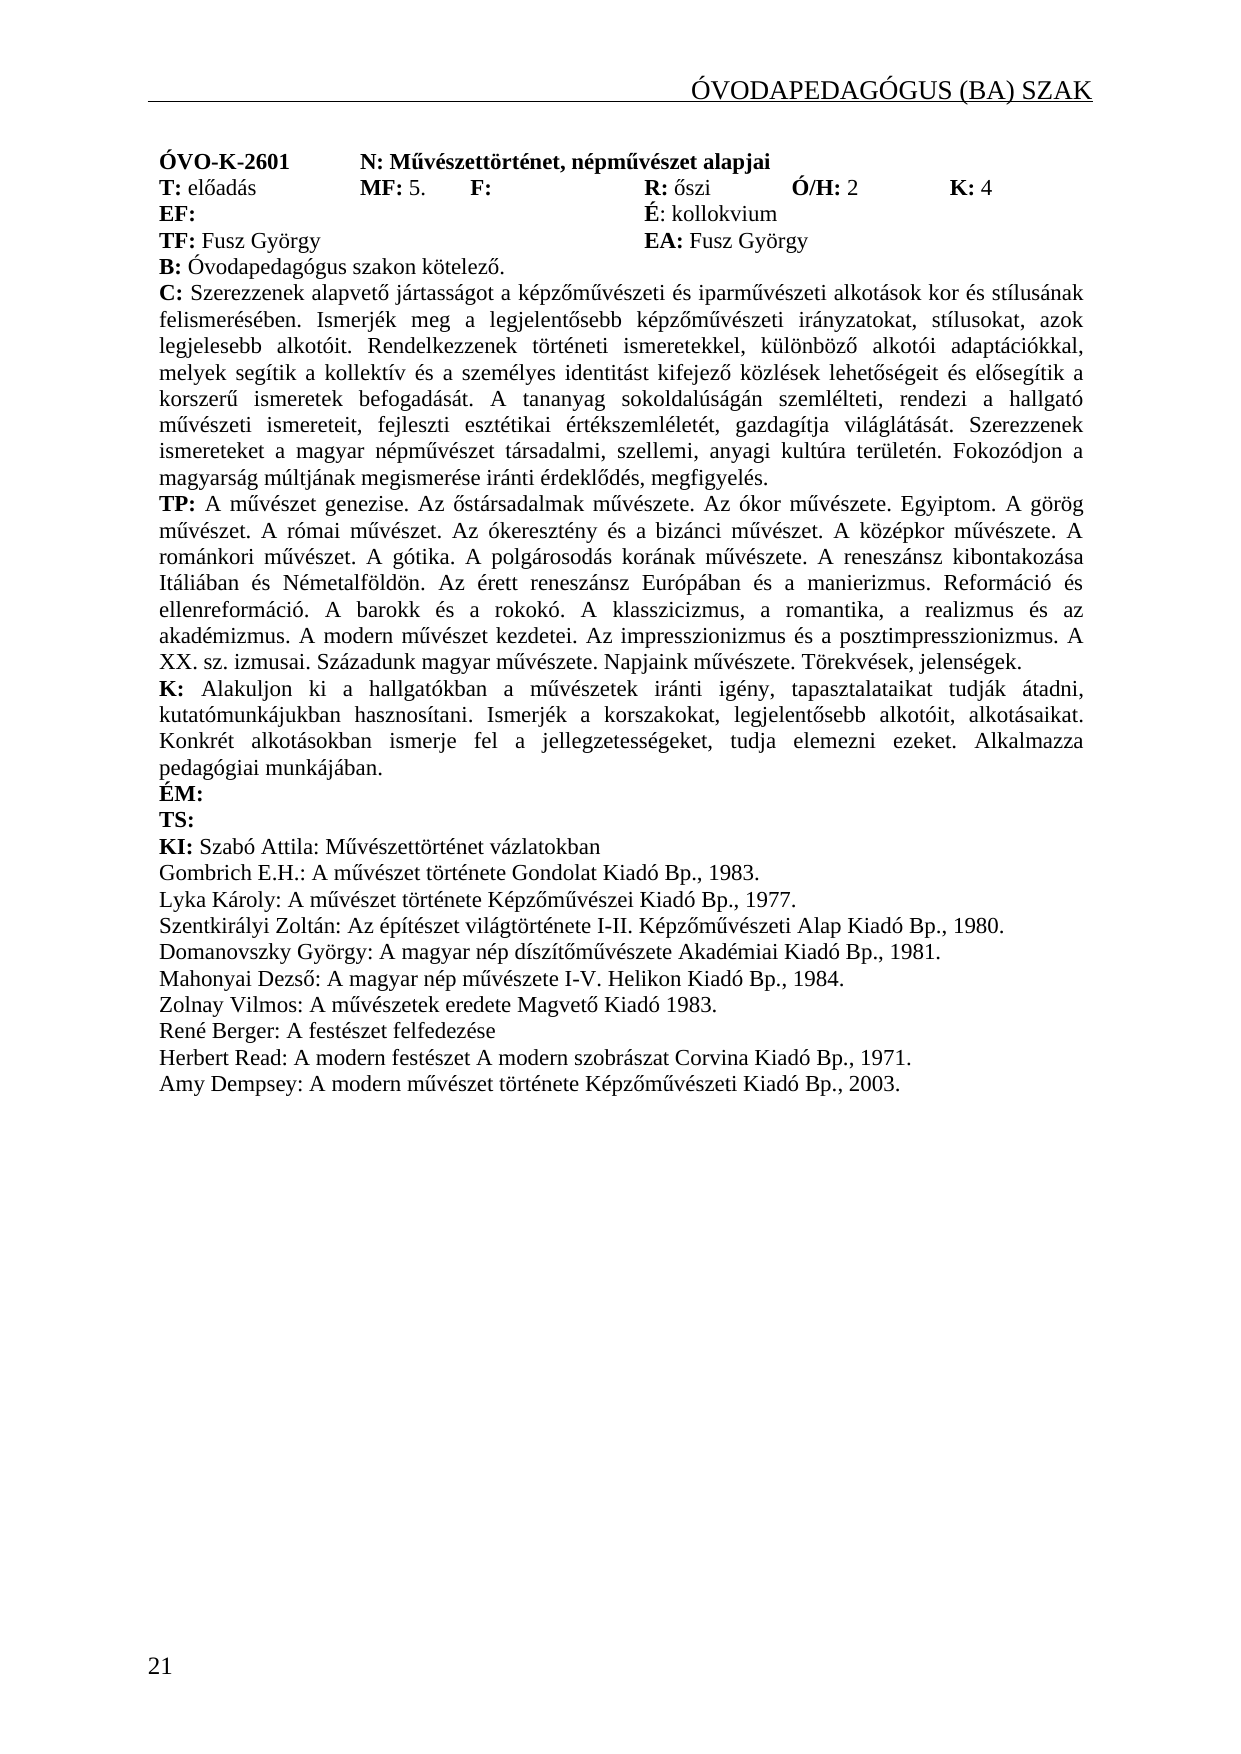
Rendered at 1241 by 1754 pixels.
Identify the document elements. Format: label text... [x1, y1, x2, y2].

table_cell É: kollokvium [633, 200, 1096, 227]
table_cell B: Óvodapedagógus szakon kötelező. [148, 253, 1096, 279]
table_cell EA: Fusz György [633, 227, 1096, 253]
table_cell T: előadás [148, 174, 348, 200]
table_cell F: [459, 174, 633, 200]
table_cell Ó/H: 2 [780, 174, 938, 200]
table_cell K: Alakuljon ki a hallgatókban a művészetek iránti igény, tapasztalataikat tudják átadni, kutatómunkájukban hasznosítani. Ismerjék a korszakokat, legjelentősebb alkotóit, alkotásaikat. Konkrét alkotásokban ismerje fel a jellegzetességeket, tudja elemezni ezeket. Alkalmazza pedagógiai munkájában. [148, 675, 1096, 780]
table_cell C: Szerezzenek alapvető jártasságot a képzőművészeti és iparművészeti alkotások kor és stílusának felismerésében. Ismerjék meg a legjelentősebb képzőművészeti irányzatokat, stílusokat, azok legjelesebb alkotóit. Rendelkezzenek történeti ismeretekkel, különböző alkotói adaptációkkal, melyek segítik a kollektív és a személyes identitást kifejező közlések lehetőségeit és elősegítik a korszerű ismeretek befogadását. A tananyag sokoldalúságán szemlélteti, rendezi a hallgató művészeti ismereteit, fejleszti esztétikai értékszemléletét, gazdagítja világlátását. Szerezzenek ismereteket a magyar népművészet társadalmi, szellemi, anyagi kultúra területén. Fokozódjon a magyarság múltjának megismerése iránti érdeklődés, megfigyelés. [148, 280, 1096, 490]
table_cell Mahonyai Dezső: A magyar nép művészete I-V. Helikon Kiadó Bp., 1984. Zolnay Vilmos: A művészetek eredete Magvető Kiadó 1983. René Berger: A festészet felfedezése Herbert Read: A modern festészet A modern szobrászat Corvina Kiadó Bp., 1971. Amy Dempsey: A modern művészet története Képzőművészeti Kiadó Bp., 2003. [148, 965, 1096, 1096]
table_cell R: őszi [633, 174, 780, 200]
table_cell EF: [148, 200, 633, 227]
table_cell K: 4 [938, 174, 1096, 200]
table_cell MF: 5. [349, 174, 459, 200]
table_header N: Művészettörténet, népművészet alapjai [349, 148, 1096, 174]
table_cell KI: Szabó Attila: Művészettörténet vázlatokban Gombrich E.H.: A művészet története Gondolat Kiadó Bp., 1983. Lyka Károly: A művészet története Képzőművészei Kiadó Bp., 1977. Szentkirályi Zoltán: Az építészet világtörténete I-II. Képzőművészeti Alap Kiadó Bp., 1980. Domanovszky György: A magyar nép díszítőművészete Akadémiai Kiadó Bp., 1981. [148, 833, 1096, 965]
table_cell ÉM: [148, 780, 1096, 807]
table_cell TS: [148, 807, 1096, 833]
table_cell TF: Fusz György [148, 227, 633, 253]
table_header ÓVO-K-2601 [148, 148, 348, 174]
table_cell TP: A művészet genezise. Az őstársadalmak művészete. Az ókor művészete. Egyiptom. A görög művészet. A római művészet. Az ókeresztény és a bizánci művészet. A középkor művészete. A románkori művészet. A gótika. A polgárosodás korának művészete. A reneszánsz kibontakozása Itáliában és Németalföldön. Az érett reneszánsz Európában és a manierizmus. Reformáció és ellenreformáció. A barokk és a rokokó. A klasszicizmus, a romantika, a realizmus és az akadémizmus. A modern művészet kezdetei. Az impresszionizmus és a posztimpresszionizmus. A XX. sz. izmusai. Századunk magyar művészete. Napjaink művészete. Törekvések, jelenségek. [148, 490, 1096, 675]
